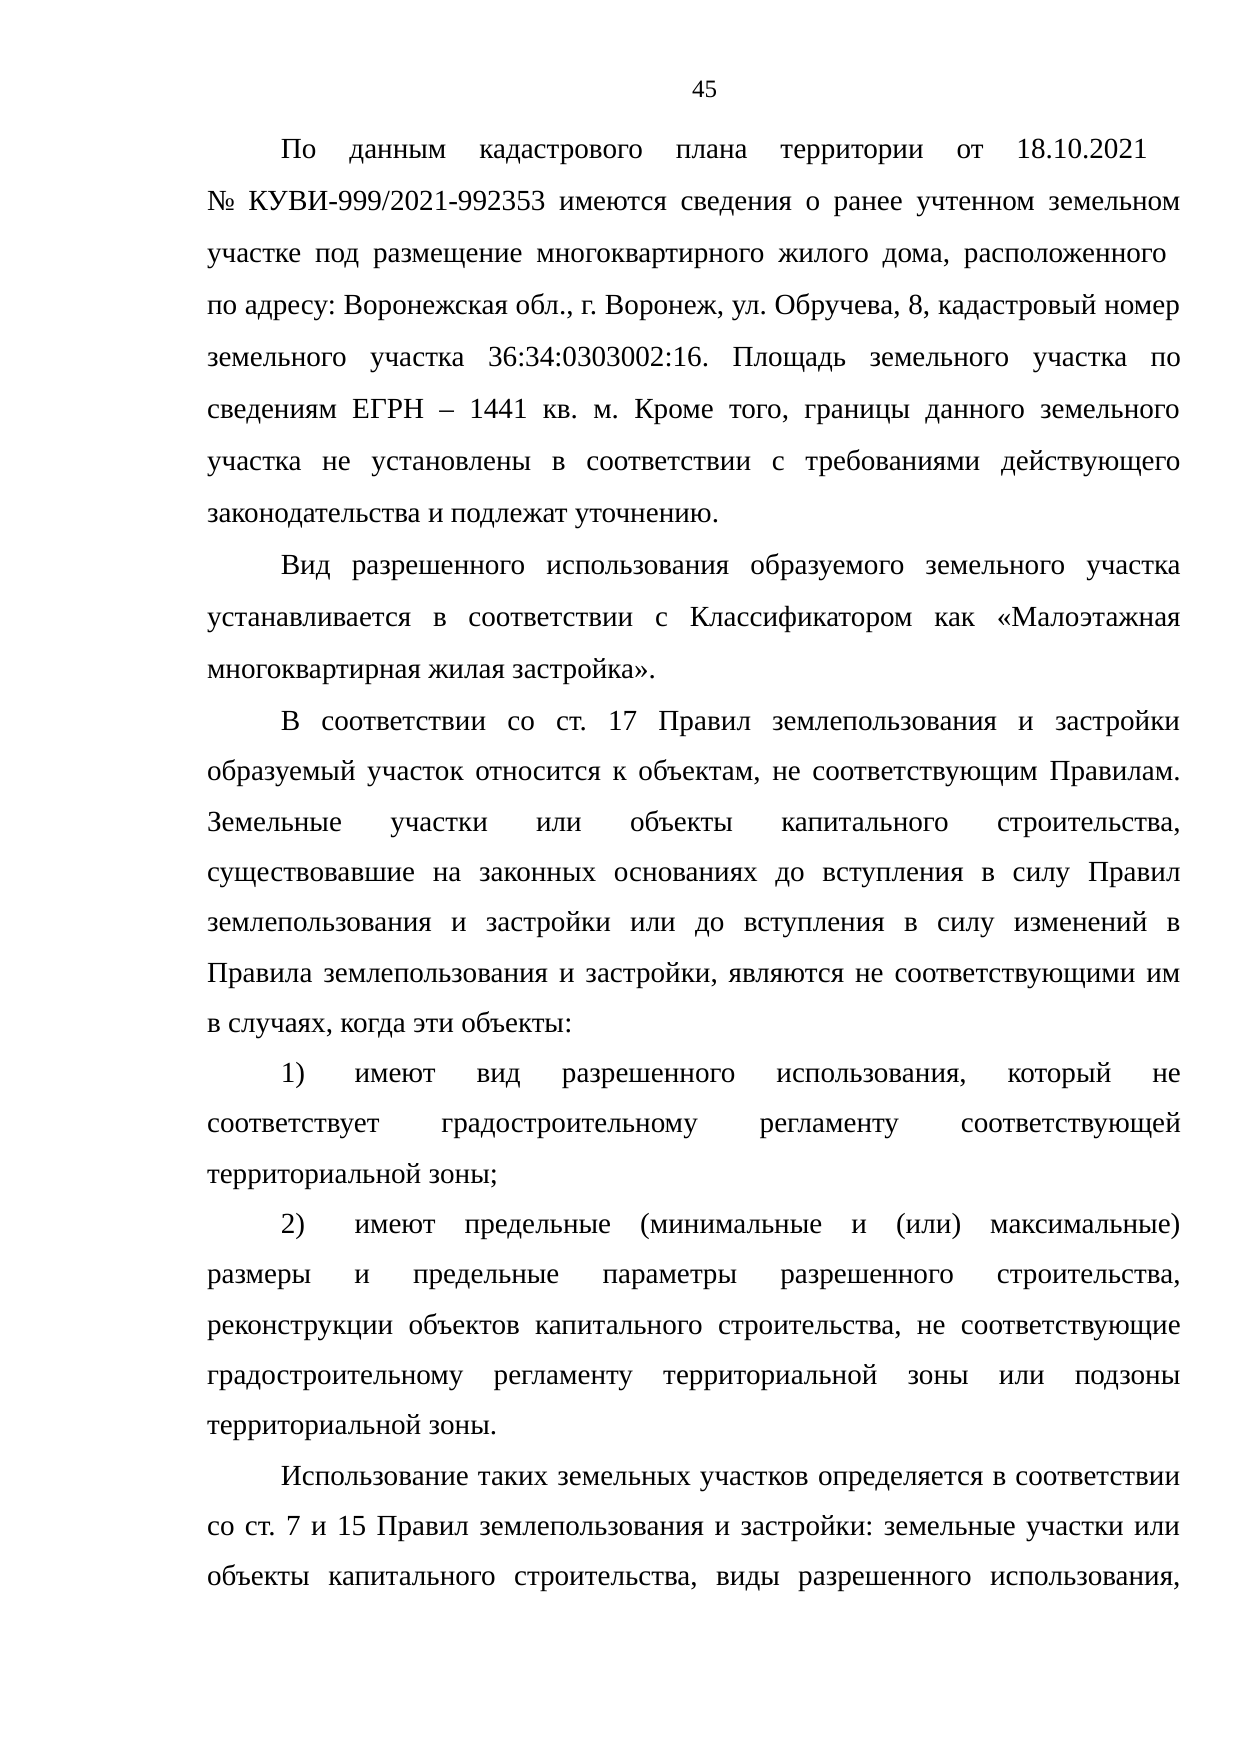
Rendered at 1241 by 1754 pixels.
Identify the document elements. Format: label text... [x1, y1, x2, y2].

text 1) имеют вид разрешенного использования, который не соответствует градостроительному регламенту соответствующей территориальной зоны; [207, 1055, 1181, 1189]
text 2) имеют предельные (минимальные и (или) максимальные) размеры и предельные параметры разрешенного строительства, реконструкции объектов капитального строительства, не соответствующие градостроительному регламенту территориальной зоны или подзоны территориальной зоны. [207, 1206, 1181, 1441]
text В соответствии со ст. 17 Правил землепользования и застройки образуемый участок относится к объектам, не соответствующим Правилам. Земельные участки или объекты капитального строительства, существовавшие на законных основаниях до вступления в силу Правил землепользования и застройки или до вступления в силу изменений в Правила землепользования и застройки, являются не соответствующими им в случаях, когда эти объекты: [207, 703, 1181, 1038]
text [207, 1458, 1181, 1592]
text По данным кадастрового плана территории от 18.10.2021 № КУВИ-999/2021-992353 имеются сведения о ранее учтенном земельном участке под размещение многоквартирного жилого дома, расположенного по адресу: Воронежская обл., г. Воронеж, ул. Обручева, 8, кадастровый номер земельного участка 36:34:0303002:16. Площадь земельного участка по сведениям ЕГРН – 1441 кв. м. Кроме того, границы данного земельного участка не установлены в соответствии с требованиями действующего законодательства и подлежат уточнению. [207, 131, 1181, 529]
text Вид разрешенного использования образуемого земельного участка устанавливается в соответствии с Классификатором как «Малоэтажная многоквартирная жилая застройка». [207, 547, 1181, 685]
